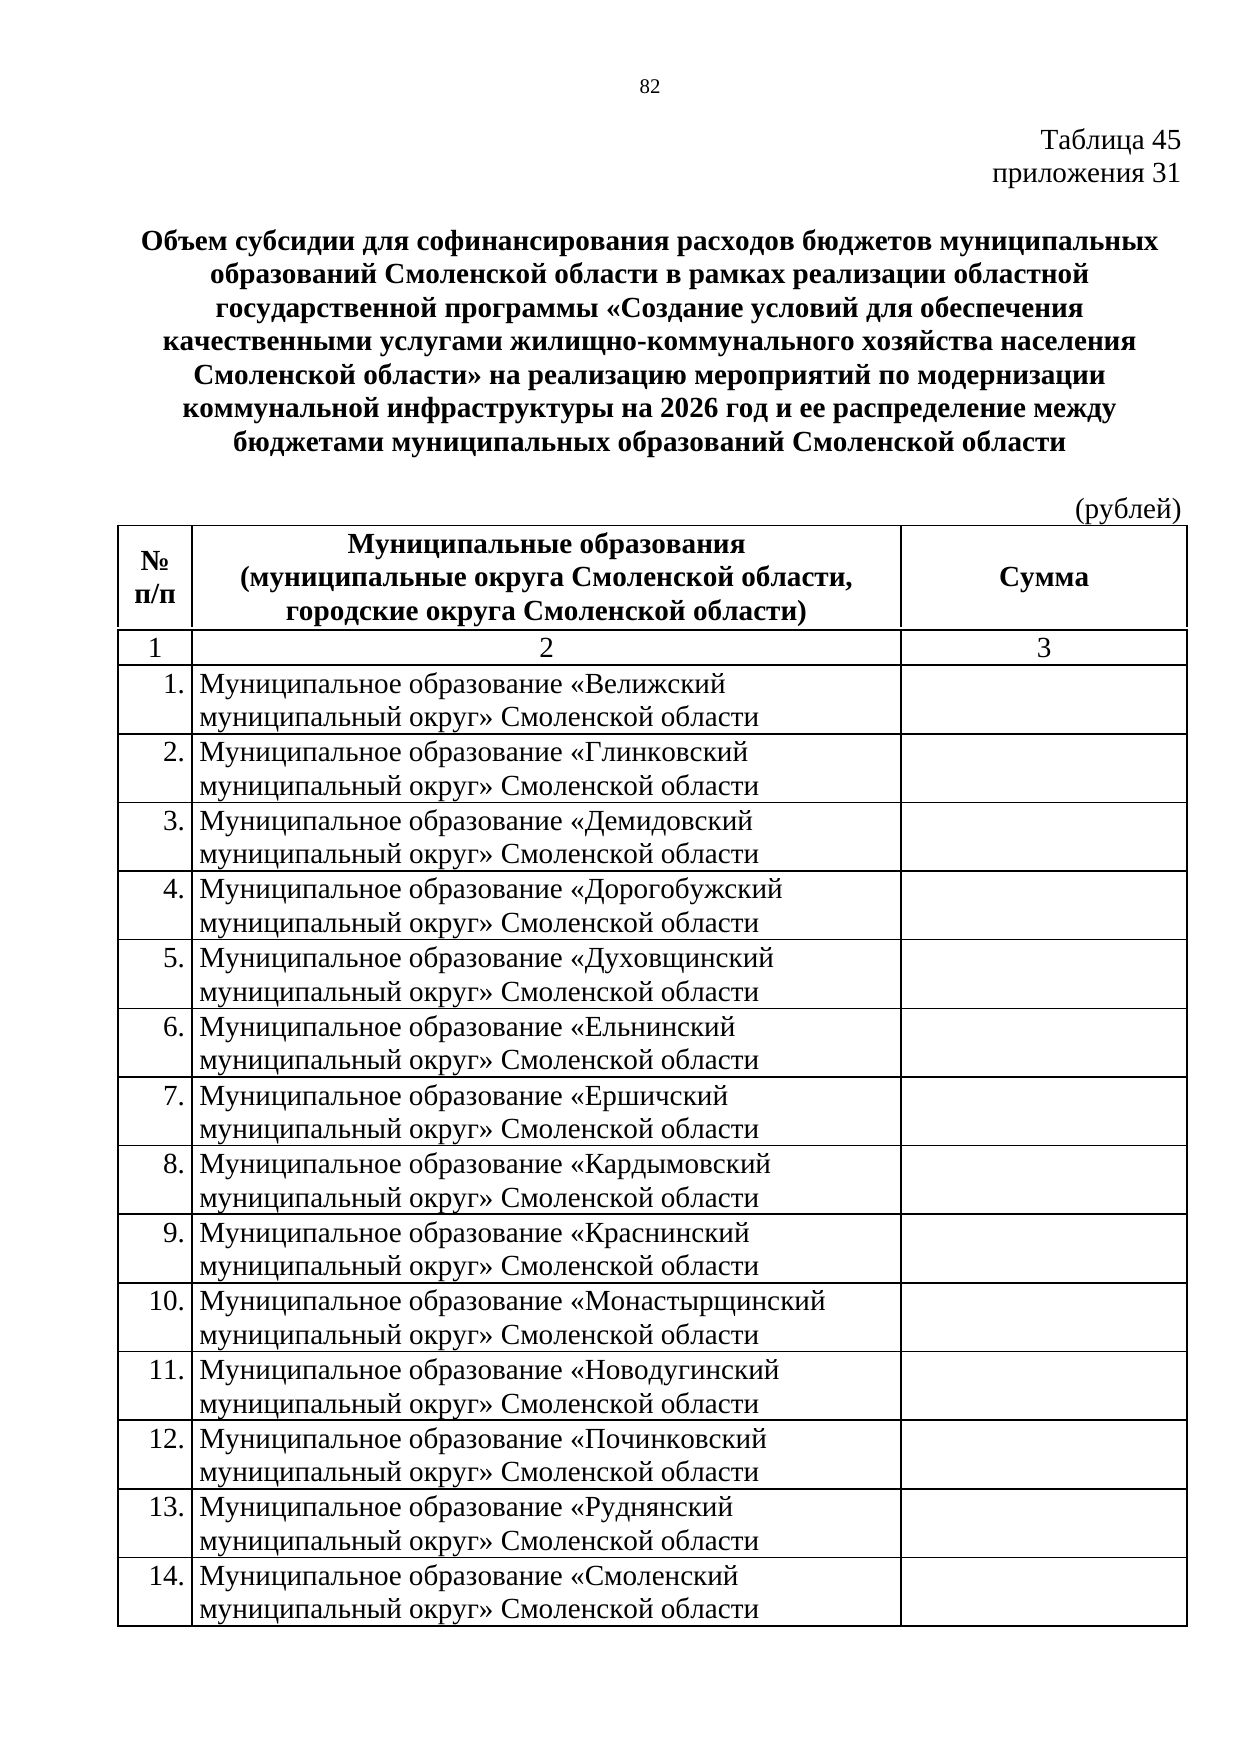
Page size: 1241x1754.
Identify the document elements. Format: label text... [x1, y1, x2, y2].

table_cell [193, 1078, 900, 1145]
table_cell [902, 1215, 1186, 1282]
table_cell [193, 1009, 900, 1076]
text приложения 31 [118, 156, 1181, 189]
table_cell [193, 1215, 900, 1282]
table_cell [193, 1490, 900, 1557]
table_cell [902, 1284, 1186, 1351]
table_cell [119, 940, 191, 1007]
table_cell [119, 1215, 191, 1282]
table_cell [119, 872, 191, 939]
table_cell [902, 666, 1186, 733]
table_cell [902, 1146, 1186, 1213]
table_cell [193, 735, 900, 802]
text Таблица 45 [118, 122, 1181, 156]
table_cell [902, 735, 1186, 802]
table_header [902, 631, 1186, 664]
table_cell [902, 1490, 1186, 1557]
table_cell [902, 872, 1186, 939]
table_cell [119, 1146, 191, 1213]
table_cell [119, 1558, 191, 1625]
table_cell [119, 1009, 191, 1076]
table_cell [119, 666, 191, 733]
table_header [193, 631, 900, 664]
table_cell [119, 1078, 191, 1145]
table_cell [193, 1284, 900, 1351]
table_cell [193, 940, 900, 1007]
text Объем субсидии для софинансирования расходов бюджетов муниципальных образований Смоленской области в рамках реализации областной государственной программы «Создание условий для обеспечения качественными услугами жилищно-коммунального хозяйства населения Смоленской области» на реализацию мероприятий по модернизации коммунальной инфраструктуры на 2026 год и ее распределение между бюджетами муниципальных образований Смоленской области [118, 223, 1181, 457]
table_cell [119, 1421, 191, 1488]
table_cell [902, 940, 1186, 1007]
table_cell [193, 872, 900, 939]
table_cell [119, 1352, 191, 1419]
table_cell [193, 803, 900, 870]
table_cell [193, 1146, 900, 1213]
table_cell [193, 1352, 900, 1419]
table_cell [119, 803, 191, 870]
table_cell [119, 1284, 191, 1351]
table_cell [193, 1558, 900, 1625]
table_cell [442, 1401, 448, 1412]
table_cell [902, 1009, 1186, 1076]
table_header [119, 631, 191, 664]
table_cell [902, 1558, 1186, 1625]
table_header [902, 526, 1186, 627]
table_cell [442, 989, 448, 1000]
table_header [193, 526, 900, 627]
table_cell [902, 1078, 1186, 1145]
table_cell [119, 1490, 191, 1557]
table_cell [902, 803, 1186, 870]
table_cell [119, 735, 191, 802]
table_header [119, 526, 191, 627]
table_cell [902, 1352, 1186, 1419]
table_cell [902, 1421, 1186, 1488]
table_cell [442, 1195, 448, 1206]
text (рублей) [118, 491, 1181, 524]
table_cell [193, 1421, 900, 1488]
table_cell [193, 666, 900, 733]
